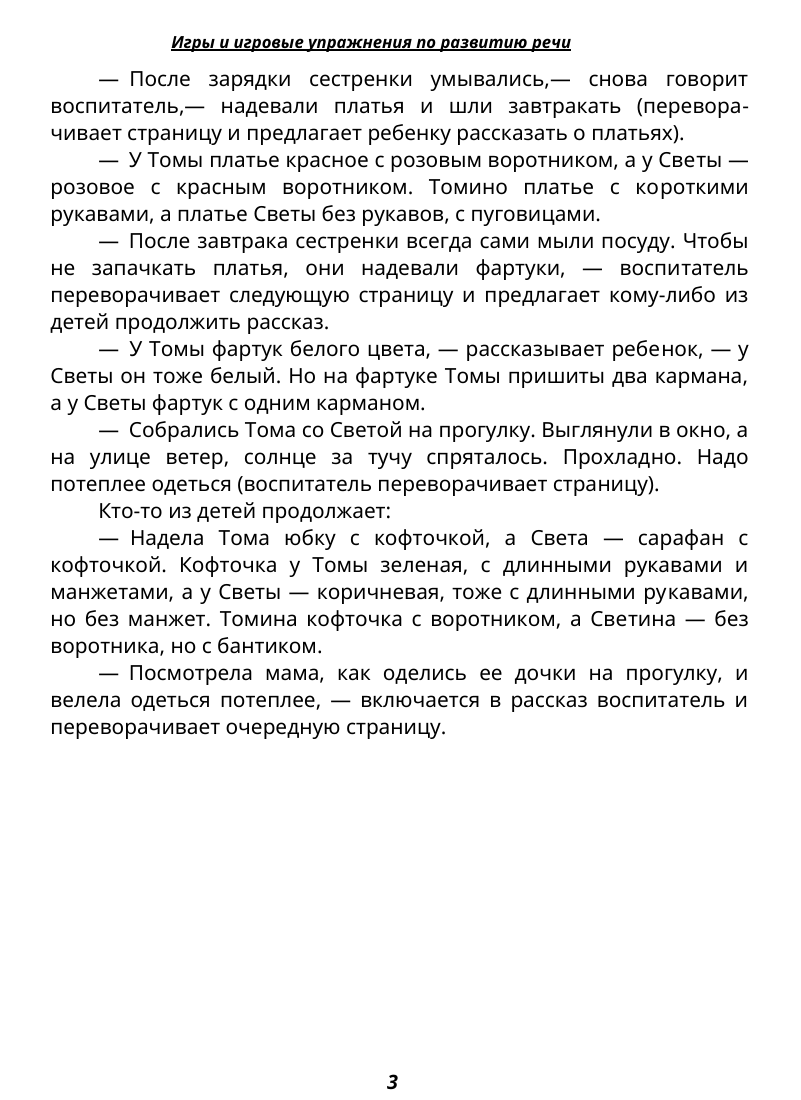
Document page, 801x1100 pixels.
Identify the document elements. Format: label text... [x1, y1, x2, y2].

list Надела Тома юбку с кофточкой, а Света — сарафан с кофточкой. Кофточка у Томы зеленая, с длинными рукавами и манжетами, а у Светы — коричневая, тоже с длинными рукавами, но без манжет. Томина кофточка с воротником, а Светина — без воротника, но с бантиком. [50, 524, 749, 659]
list У Томы фартук белого цвета, — рассказывает ребенок, — у Светы он тоже белый. Но на фартуке Томы пришиты два кармана, а у Светы фартук с одним карманом. [50, 335, 749, 416]
list У Томы платье красное с розовым воротником, а у Светы — розовое с красным воротником. Томино платье с короткими рукавами, а платье Светы без рукавов, с пуговицами. [50, 146, 749, 227]
list После зарядки сестренки умывались,— снова говорит воспитатель,— надевали платья и шли завтракать (переворачивает страницу и предлагает ребенку рассказать о платьях). [50, 65, 749, 146]
text Кто-то из детей продолжает: [50, 497, 749, 524]
list Посмотрела мама, как оделись ее дочки на прогулку, и велела одеться потеплее, — включается в рассказ воспитатель и переворачивает очередную страницу. [50, 659, 749, 740]
list После завтрака сестренки всегда сами мыли посуду. Чтобы не запачкать платья, они надевали фартуки, — воспитатель переворачивает следующую страницу и предлагает кому-либо из детей продолжить рассказ. [50, 227, 749, 335]
list Собрались Тома со Светой на прогулку. Выглянули в окно, а на улице ветер, солнце за тучу спряталось. Прохладно. Надо потеплее одеться (воспитатель переворачивает страницу). [50, 416, 749, 497]
